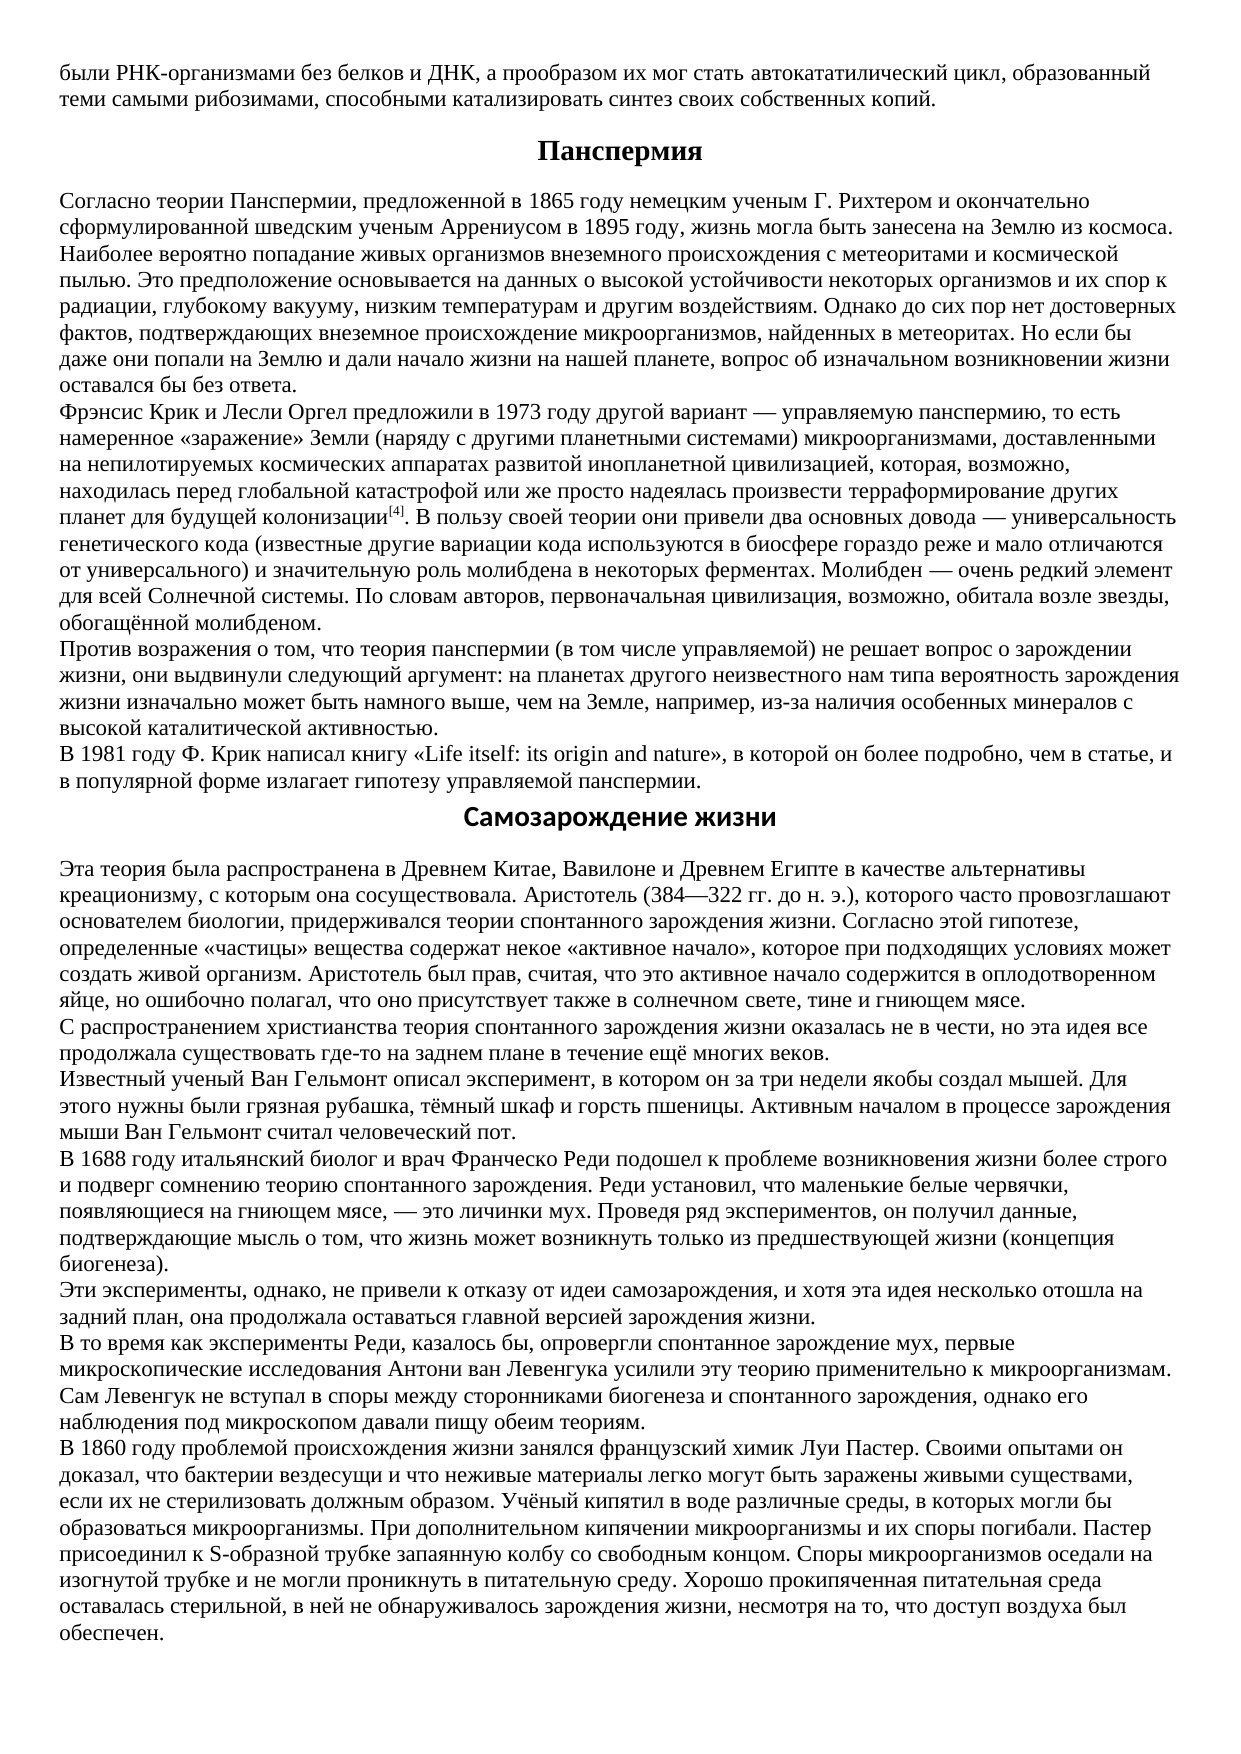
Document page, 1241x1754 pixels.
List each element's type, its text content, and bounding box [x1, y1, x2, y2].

text В 1860 году проблемой происхождения жизни занялся французский химик Луи Пастер. Своими опытами он доказал, что бактерии вездесущи и что неживые материалы легко могут быть заражены живыми существами, если их не стерилизовать должным образом. Учёный кипятил в воде различные среды, в которых могли бы образоваться микроорганизмы. При дополнительном кипячении микроорганизмы и их споры погибали. Пастер присоединил к S-образной трубке запаянную колбу со свободным концом. Споры микроорганизмов оседали на изогнутой трубке и не могли проникнуть в питательную среду. Хорошо прокипяченная питательная среда оставалась стерильной, в ней не обнаруживалось зарождения жизни, несмотря на то, что доступ воздуха был обеспечен. [59, 1434, 1181, 1645]
text В 1981 году Ф. Крик написал книгу «Life itself: its origin and nature», в которой он более подробно, чем в статье, и в популярной форме излагает гипотезу управляемой панспермии. [59, 740, 1181, 793]
text Эти эксперименты, однако, не привели к отказу от идеи самозарождения, и хотя эта идея несколько отошла на задний план, она продолжала оставаться главной версией зарождения жизни. [59, 1276, 1181, 1329]
text Панспермия [59, 133, 1181, 166]
text Известный ученый Ван Гельмонт описал эксперимент, в котором он за три недели якобы создал мышей. Для этого нужны были грязная рубашка, тёмный шкаф и горсть пшеницы. Активным началом в процессе зарождения мыши Ван Гельмонт считал человеческий пот. [59, 1066, 1181, 1144]
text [59, 59, 1181, 112]
text В то время как эксперименты Реди, казалось бы, опровергли спонтанное зарождение мух, первые микроскопические исследования Антони ван Левенгука усилили эту теорию применительно к микроорганизмам. Сам Левенгук не вступал в споры между сторонниками биогенеза и спонтанного зарождения, однако его наблюдения под микроскопом давали пищу обеим теориям. [59, 1329, 1181, 1434]
text Согласно теории Панспермии, предложенной в 1865 году немецким ученым Г. Рихтером и окончательно сформулированной шведским ученым Аррениусом в 1895 году, жизнь могла быть занесена на Землю из космоса. Наиболее вероятно попадание живых организмов внеземного происхождения с метеоритами и космической пылью. Это предположение основывается на данных о высокой устойчивости некоторых организмов и их спор к радиации, глубокому вакууму, низким температурам и другим воздействиям. Однако до сих пор нет достоверных фактов, подтверждающих внеземное происхождение микроорганизмов, найденных в метеоритах. Но если бы даже они попали на Землю и дали начало жизни на нашей планете, вопрос об изначальном возникновении жизни оставался бы без ответа. [59, 187, 1181, 398]
text В 1688 году итальянский биолог и врач Франческо Реди подошел к проблеме возникновения жизни более строго и подверг сомнению теорию спонтанного зарождения. Реди установил, что маленькие белые червячки, появляющиеся на гниющем мясе, — это личинки мух. Проведя ряд экспериментов, он получил данные, подтверждающие мысль о том, что жизнь может возникнуть только из предшествующей жизни (концепция биогенеза). [59, 1144, 1181, 1276]
text Фрэнсис Крик и Лесли Оргел предложили в 1973 году другой вариант — управляемую панспермию, то есть намеренное «заражение» Земли (наряду с другими планетными системами) микроорганизмами, доставленными на непилотируемых космических аппаратах развитой инопланетной цивилизацией, которая, возможно, находилась перед глобальной катастрофой или же просто надеялась произвести терраформирование других планет для будущей колонизации[4]. В пользу своей теории они привели два основных довода — универсальность генетического кода (известные другие вариации кода используются в биосфере гораздо реже и мало отличаются от универсального) и значительную роль молибдена в некоторых ферментах. Молибден — очень редкий элемент для всей Солнечной системы. По словам авторов, первоначальная цивилизация, возможно, обитала возле звезды, обогащённой молибденом. [59, 398, 1181, 635]
text Самозарождение жизни [59, 798, 1181, 834]
text С распространением христианства теория спонтанного зарождения жизни оказалась не в чести, но эта идея все продолжала существовать где-то на заднем плане в течение ещё многих веков. [59, 1013, 1181, 1066]
text Против возражения о том, что теория панспермии (в том числе управляемой) не решает вопрос о зарождении жизни, они выдвинули следующий аргумент: на планетах другого неизвестного нам типа вероятность зарождения жизни изначально может быть намного выше, чем на Земле, например, из-за наличия особенных минералов с высокой каталитической активностью. [59, 635, 1181, 740]
text Эта теория была распространена в Древнем Китае, Вавилоне и Древнем Египте в качестве альтернативы креационизму, с которым она сосуществовала. Аристотель (384—322 гг. до н. э.), которого часто провозглашают основателем биологии, придерживался теории спонтанного зарождения жизни. Согласно этой гипотезе, определенные «частицы» вещества содержат некое «активное начало», которое при подходящих условиях может создать живой организм. Аристотель был прав, считая, что это активное начало содержится в оплодотворенном яйце, но ошибочно полагал, что оно присутствует также в солнечном свете, тине и гниющем мясе. [59, 855, 1181, 1013]
